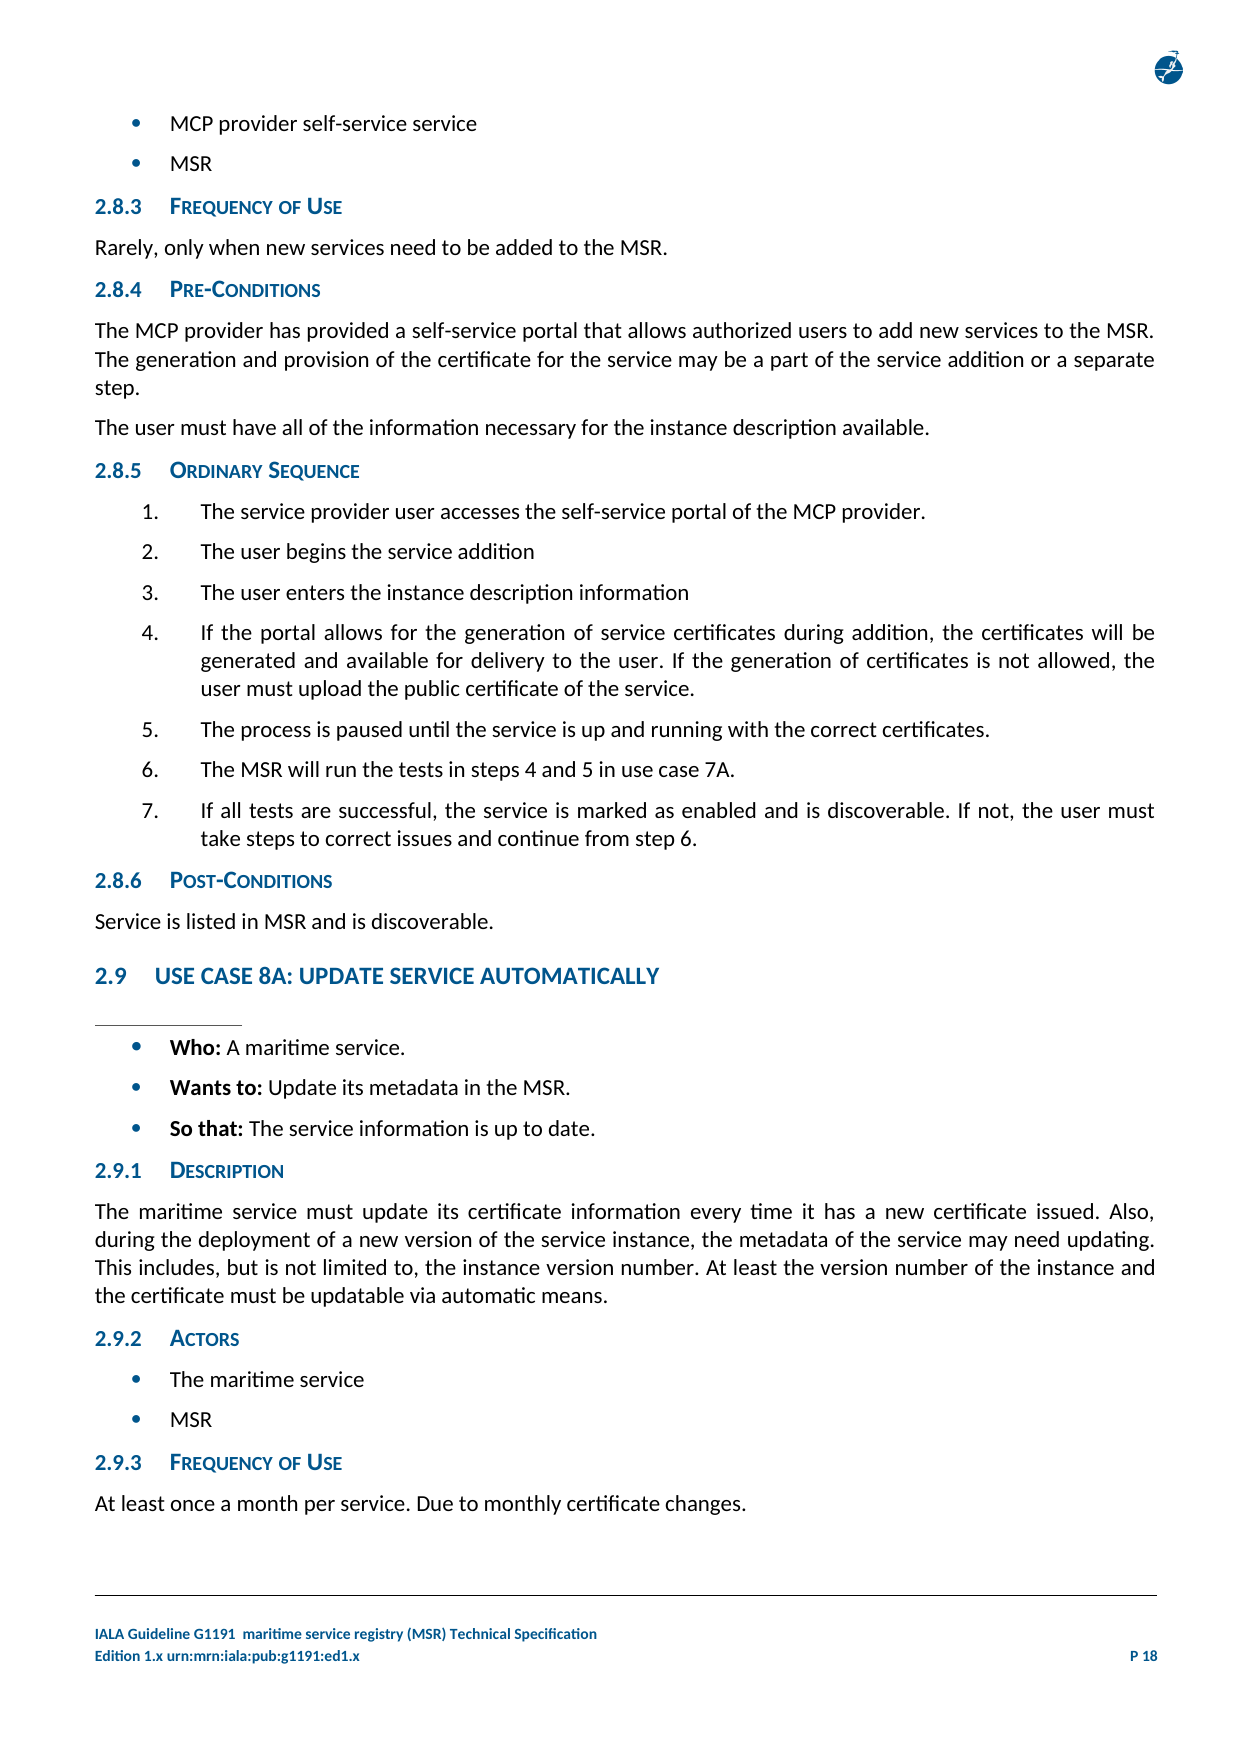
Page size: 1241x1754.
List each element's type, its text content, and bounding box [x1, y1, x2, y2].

list MCP provider self-service service [132, 109, 1157, 137]
list Who: A maritime service. [132, 1033, 1157, 1061]
list The MSR will run the tests in steps 4 and 5 in use case 7A. [141, 755, 1157, 783]
text The maritime service must update its certificate information every time it has a new certificate issued. Also, during the deployment of a new version of the service instance, the metadata of the service may need updating. This includes, but is not limited to, the instance version number. At least the version number of the instance and the certificate must be updatable via automatic means. [94, 1197, 1157, 1309]
text At least once a month per service. Due to monthly certificate changes. [94, 1489, 1157, 1517]
text The MCP provider has provided a self-service portal that allows authorized users to add new services to the MSR. The generation and provision of the certificate for the service may be a part of the service addition or a separate step. [94, 317, 1157, 401]
subtitle Use Case 8A: Update service automatically [94, 961, 1084, 991]
list MSR [132, 149, 1157, 178]
subtitle Frequency of Use [94, 1446, 1069, 1476]
text The user must have all of the information necessary for the instance description available. [94, 413, 1157, 441]
text Service is listed in MSR and is discoverable. [94, 907, 1157, 936]
list If all tests are successful, the service is marked as enabled and is discoverable. If not, the user must take steps to correct issues and continue from step 6. [141, 796, 1157, 852]
list The user begins the service addition [141, 537, 1157, 565]
list The maritime service [132, 1365, 1157, 1393]
subtitle Frequency of Use [94, 190, 1069, 221]
list So that: The service information is up to date. [132, 1114, 1157, 1142]
list The process is paused until the service is up and running with the correct certificates. [141, 715, 1157, 743]
picture [1123, 0, 1241, 119]
list Wants to: Update its metadata in the MSR. [132, 1073, 1157, 1101]
subtitle Ordinary Sequence [94, 454, 1069, 484]
subtitle Actors [94, 1322, 1069, 1352]
list The user enters the instance description information [141, 578, 1157, 606]
list If the portal allows for the generation of service certificates during addition, the certificates will be generated and available for delivery to the user. If the generation of certificates is not allowed, the user must upload the public certificate of the service. [141, 618, 1157, 702]
list MSR [132, 1405, 1157, 1433]
text Rarely, only when new services need to be added to the MSR. [94, 233, 1157, 261]
list The service provider user accesses the self-service portal of the MCP provider. [141, 497, 1157, 525]
subtitle Description [94, 1154, 1069, 1185]
subtitle Post-Conditions [94, 864, 1069, 895]
subtitle Pre-Conditions [94, 274, 1069, 304]
